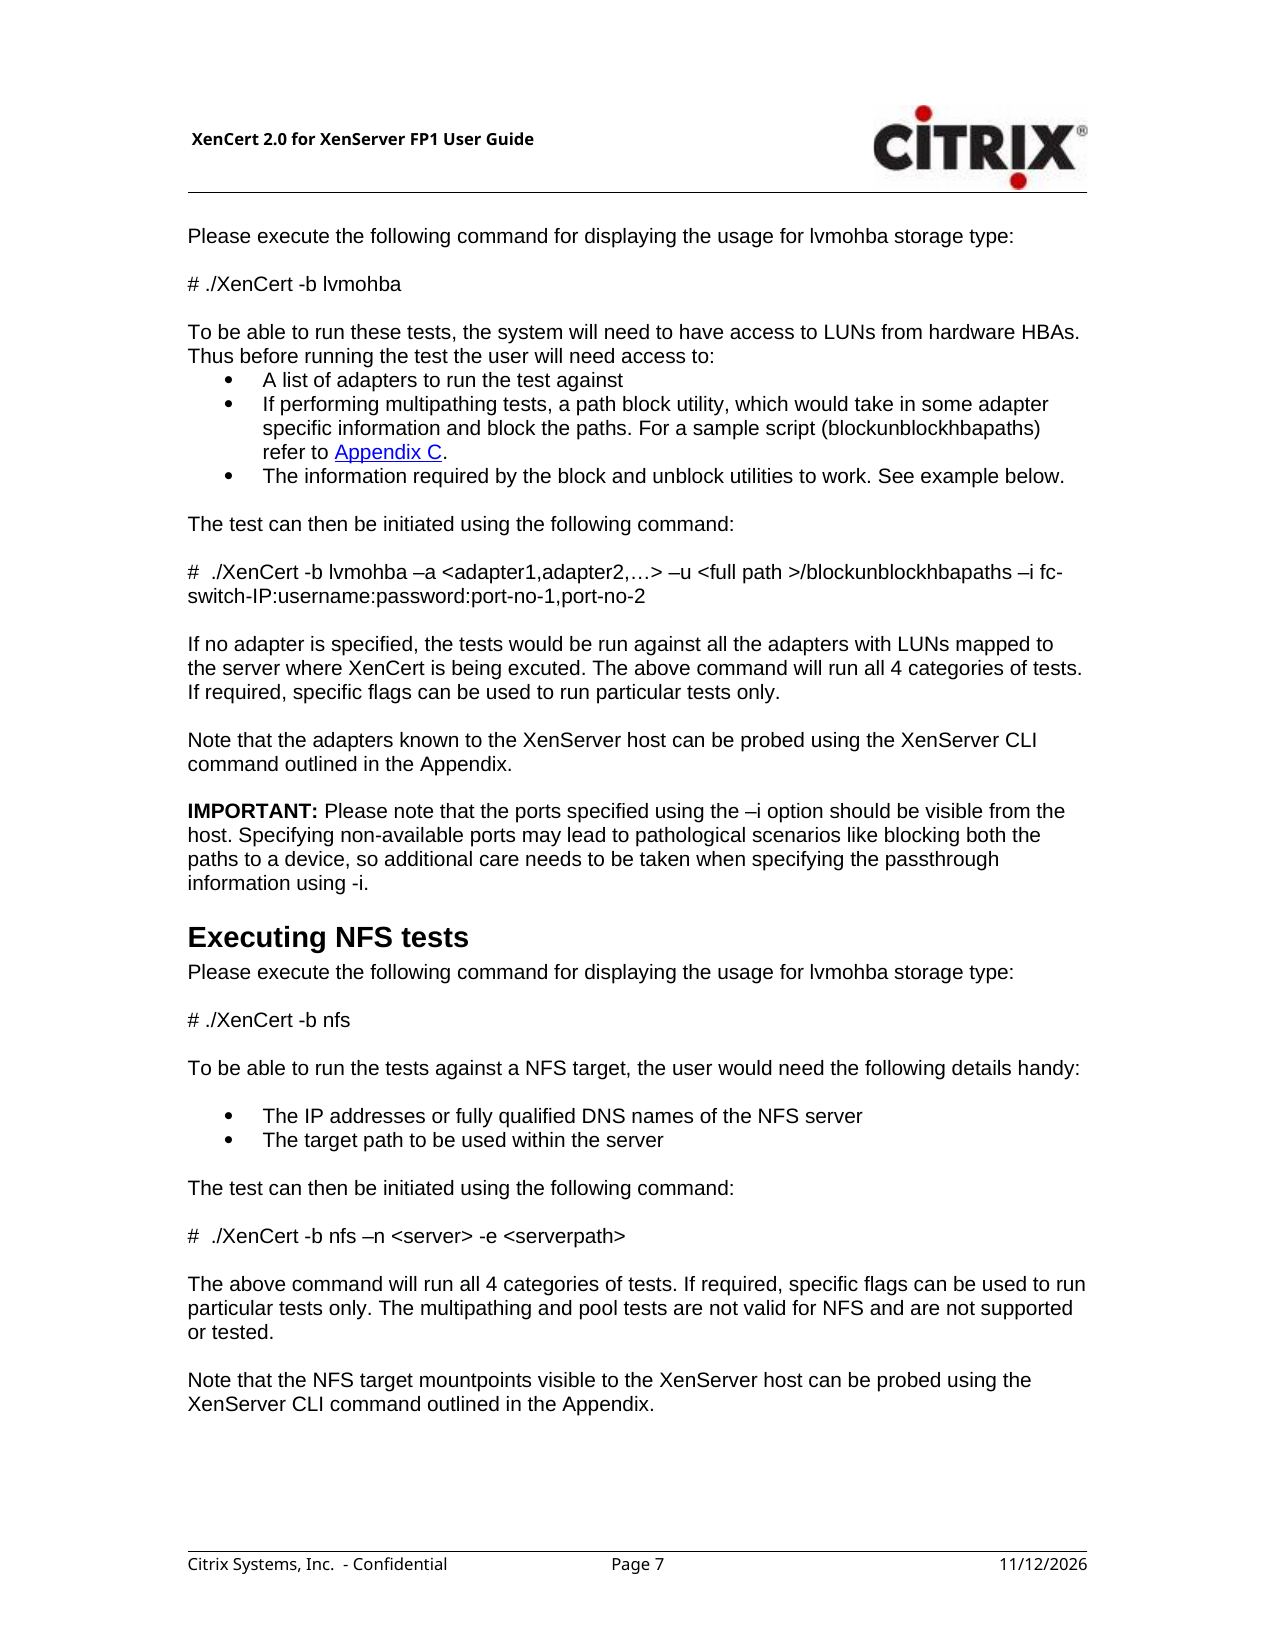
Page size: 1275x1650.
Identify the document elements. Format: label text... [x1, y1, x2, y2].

list The target path to be used within the server [225, 1128, 1087, 1152]
picture [873, 105, 1088, 190]
text # ./XenCert -b lvmohba –a <adapter1,adapter2,…> –u <full path >/blockunblockhbapaths –i fc-switch-IP:username:password:port-no-1,port-no-2 [187, 560, 1087, 608]
text To be able to run these tests, the system will need to have access to LUNs from hardware HBAs. Thus before running the test the user will need access to: [187, 320, 1087, 368]
list The IP addresses or fully qualified DNS names of the NFS server [225, 1104, 1087, 1128]
text Please execute the following command for displaying the usage for lvmohba storage type: [187, 224, 1087, 248]
text Please execute the following command for displaying the usage for lvmohba storage type: [187, 960, 1087, 984]
text The test can then be initiated using the following command: [187, 1176, 1087, 1200]
list If performing multipathing tests, a path block utility, which would take in some adapter specific information and block the paths. For a sample script (blockunblockhbapaths) refer to Appendix C. [225, 392, 1087, 464]
text If no adapter is specified, the tests would be run against all the adapters with LUNs mapped to the server where XenCert is being excuted. The above command will run all 4 categories of tests. If required, specific flags can be used to run particular tests only. [187, 632, 1087, 703]
text Note that the adapters known to the XenServer host can be probed using the XenServer CLI command outlined in the Appendix. [187, 727, 1087, 775]
text The above command will run all 4 categories of tests. If required, specific flags can be used to run particular tests only. The multipathing and pool tests are not valid for NFS and are not supported or tested. [187, 1272, 1087, 1343]
text The test can then be initiated using the following command: [187, 512, 1087, 536]
text # ./XenCert -b lvmohba [187, 272, 1087, 296]
text IMPORTANT: Please note that the ports specified using the –i option should be visible from the host. Specifying non-available ports may lead to pathological scenarios like blocking both the paths to a device, so additional care needs to be taken when specifying the passthrough information using -i. [187, 799, 1087, 895]
list A list of adapters to run the test against [225, 368, 1087, 392]
subtitle Executing NFS tests [187, 920, 1087, 954]
list The information required by the block and unblock utilities to work. See example below. [225, 464, 1087, 488]
text To be able to run the tests against a NFS target, the user would need the following details handy: [187, 1056, 1087, 1080]
text # ./XenCert -b nfs –n <server> -e <serverpath> [187, 1224, 1087, 1248]
text Note that the NFS target mountpoints visible to the XenServer host can be probed using the XenServer CLI command outlined in the Appendix. [187, 1367, 1087, 1415]
text # ./XenCert -b nfs [187, 1008, 1087, 1032]
